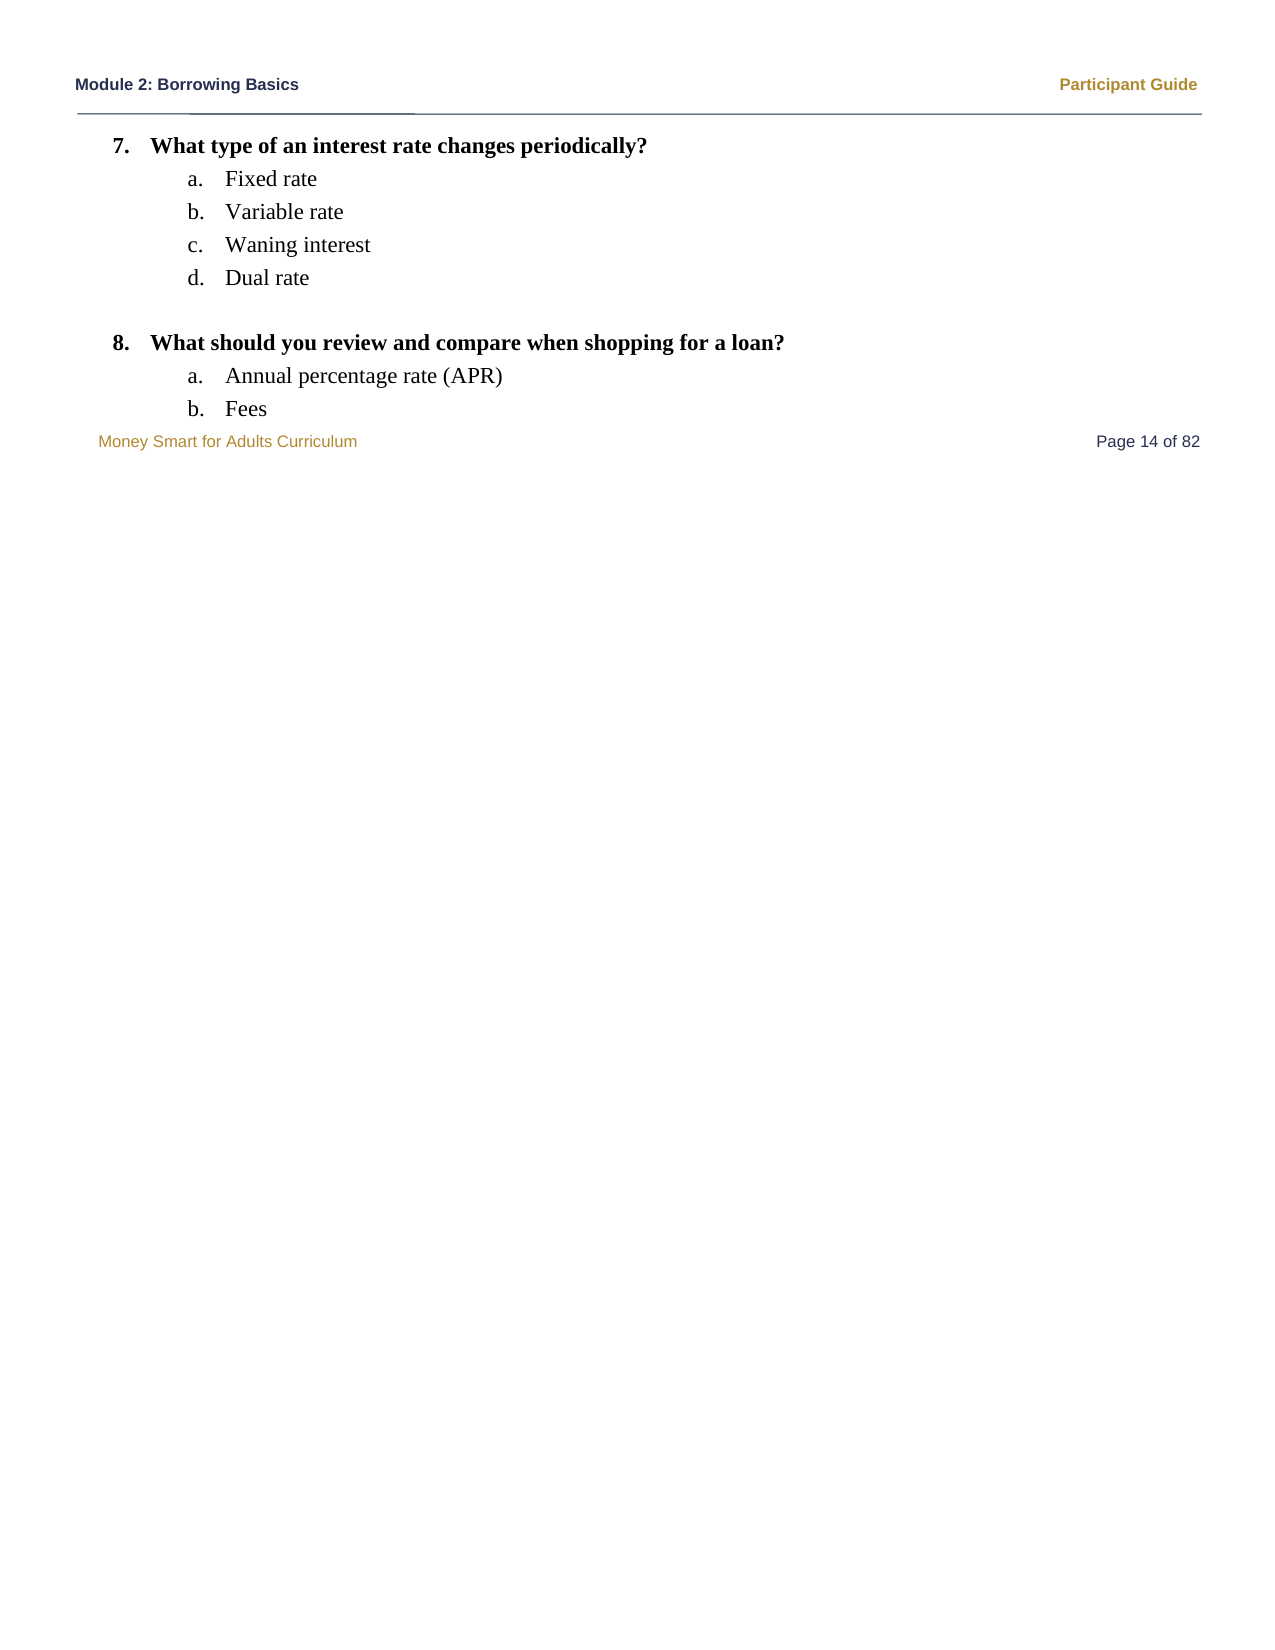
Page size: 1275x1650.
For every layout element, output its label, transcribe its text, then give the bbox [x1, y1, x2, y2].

list Waning interest [187, 231, 1200, 257]
list What type of an interest rate changes periodically? [112, 132, 1200, 158]
list Annual percentage rate (APR) [187, 362, 1200, 389]
list Dual rate [187, 263, 1200, 290]
picture [75, 0, 1201, 257]
list Variable rate [187, 198, 1200, 224]
list Fixed rate [187, 165, 1200, 191]
list Fees [187, 395, 1200, 422]
list What should you review and compare when shopping for a loan? [112, 329, 1200, 356]
